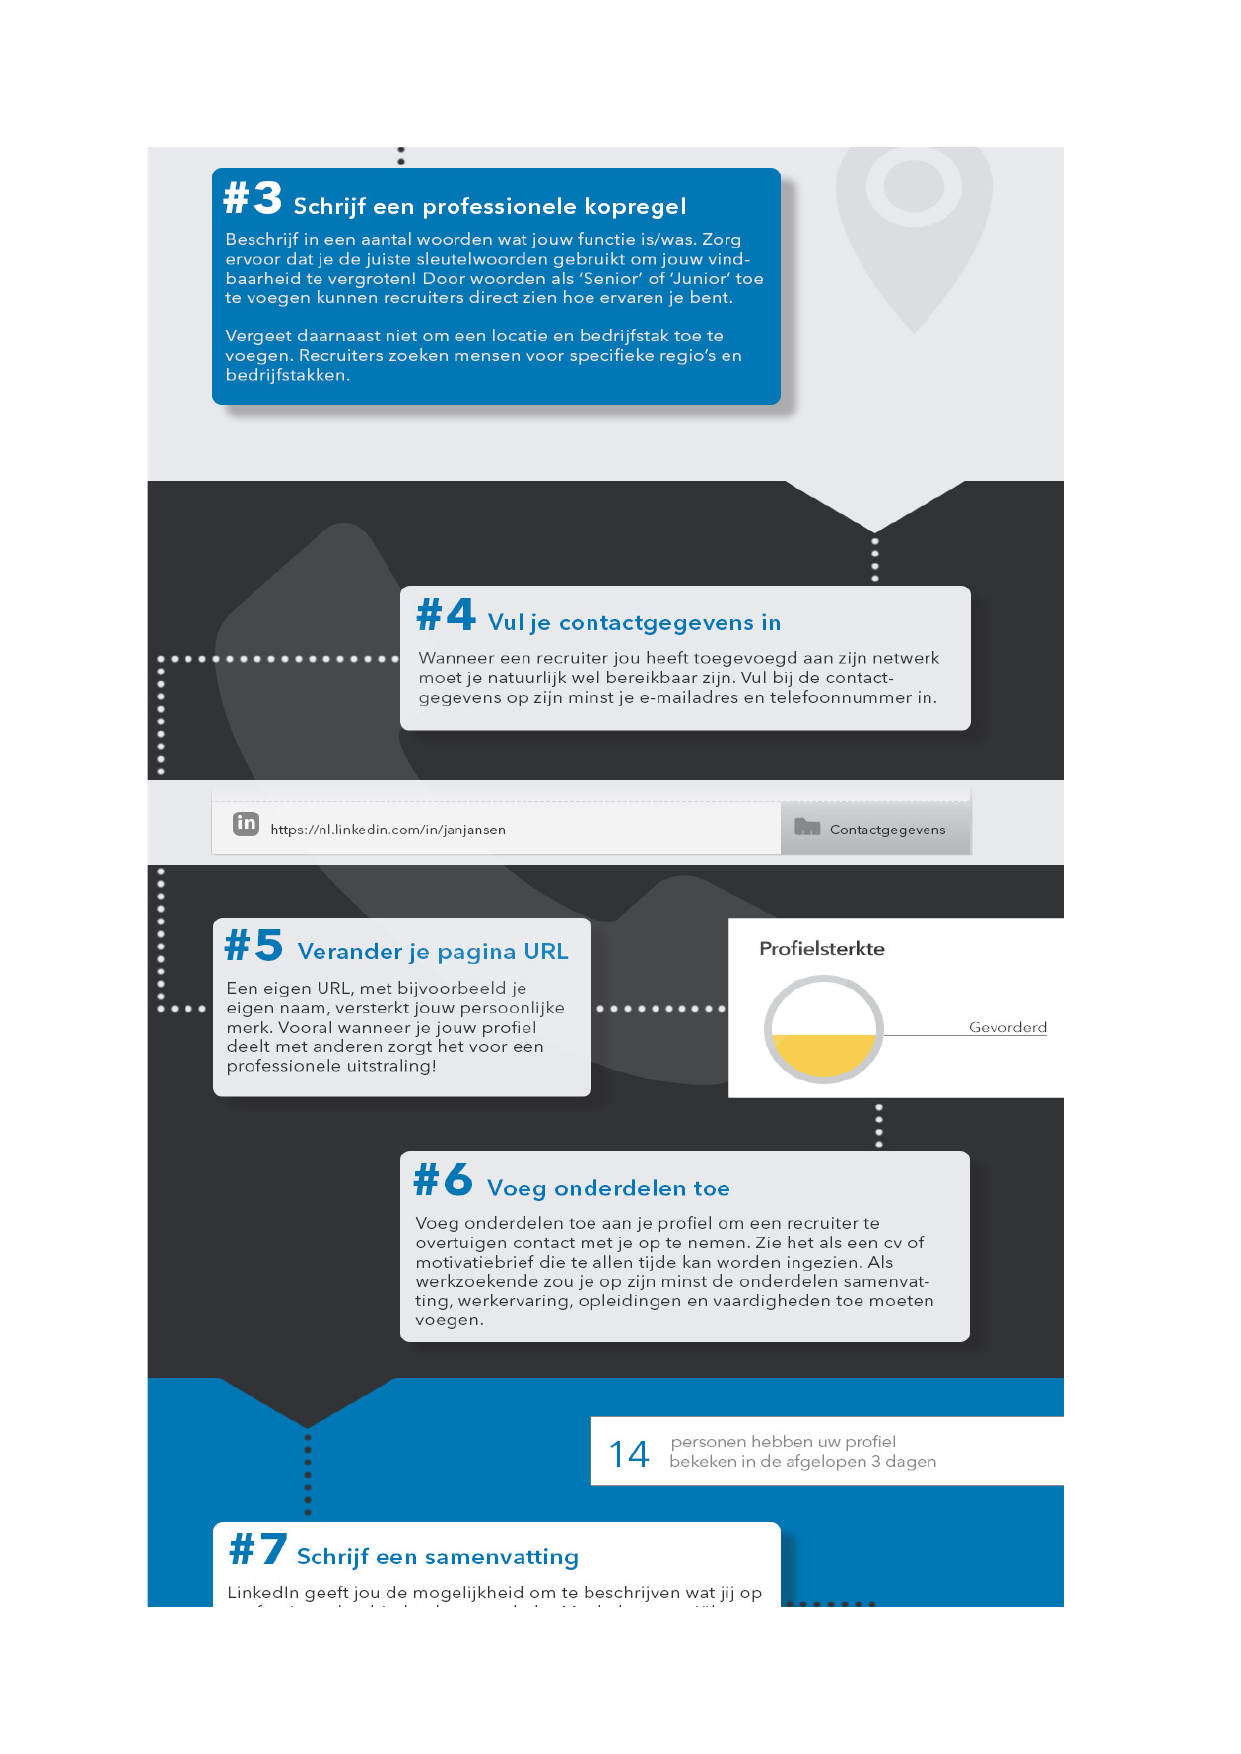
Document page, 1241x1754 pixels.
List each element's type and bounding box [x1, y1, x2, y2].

picture [214, 1523, 788, 1607]
picture [304, 1485, 312, 1492]
picture [304, 1496, 311, 1503]
picture [304, 1435, 312, 1442]
picture [785, 1602, 793, 1607]
picture [147, 147, 1064, 1428]
picture [304, 1446, 311, 1453]
picture [591, 1417, 1064, 1485]
